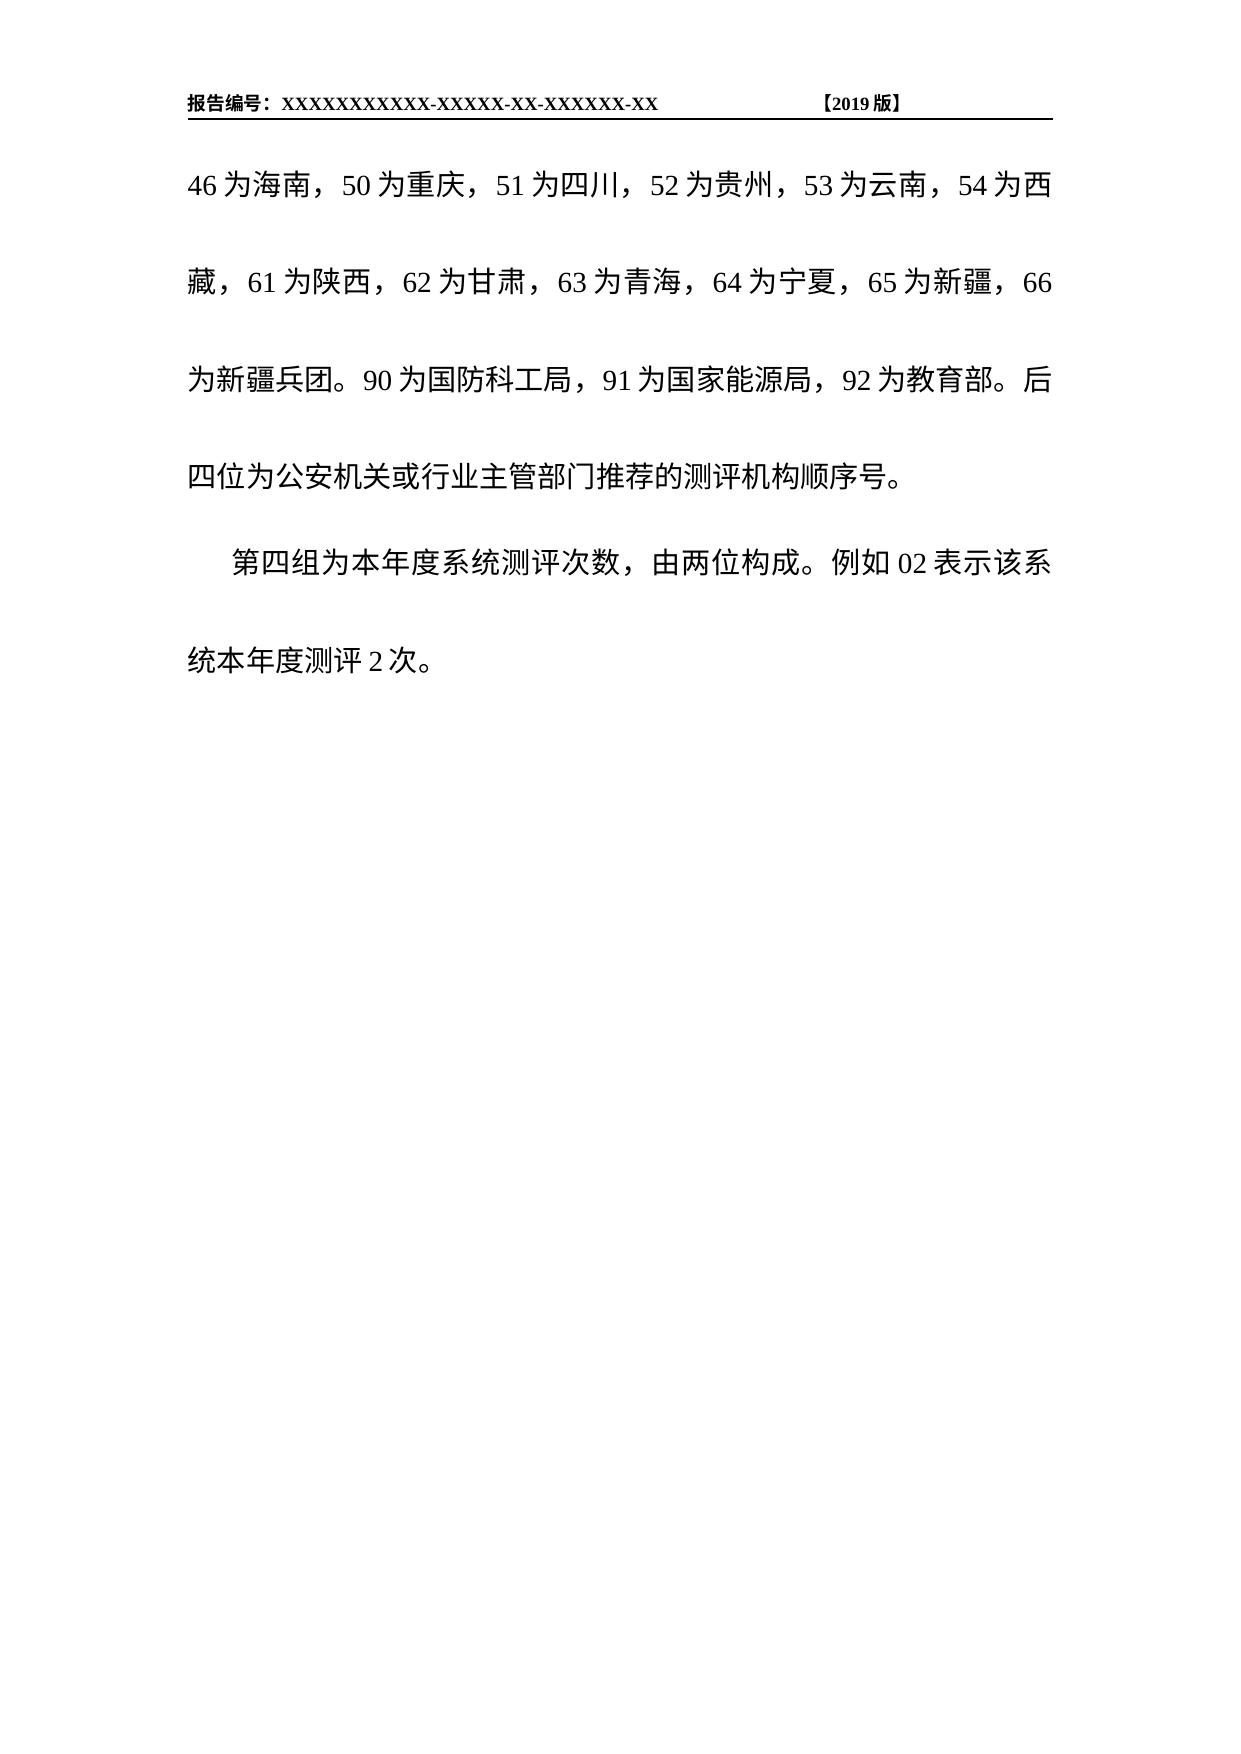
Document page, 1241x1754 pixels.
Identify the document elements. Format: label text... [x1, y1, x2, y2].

text 第四组为本年度系统测评次数，由两位构成。例如02表示该系统本年度测评2次。 [187, 529, 1053, 691]
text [187, 150, 1053, 507]
